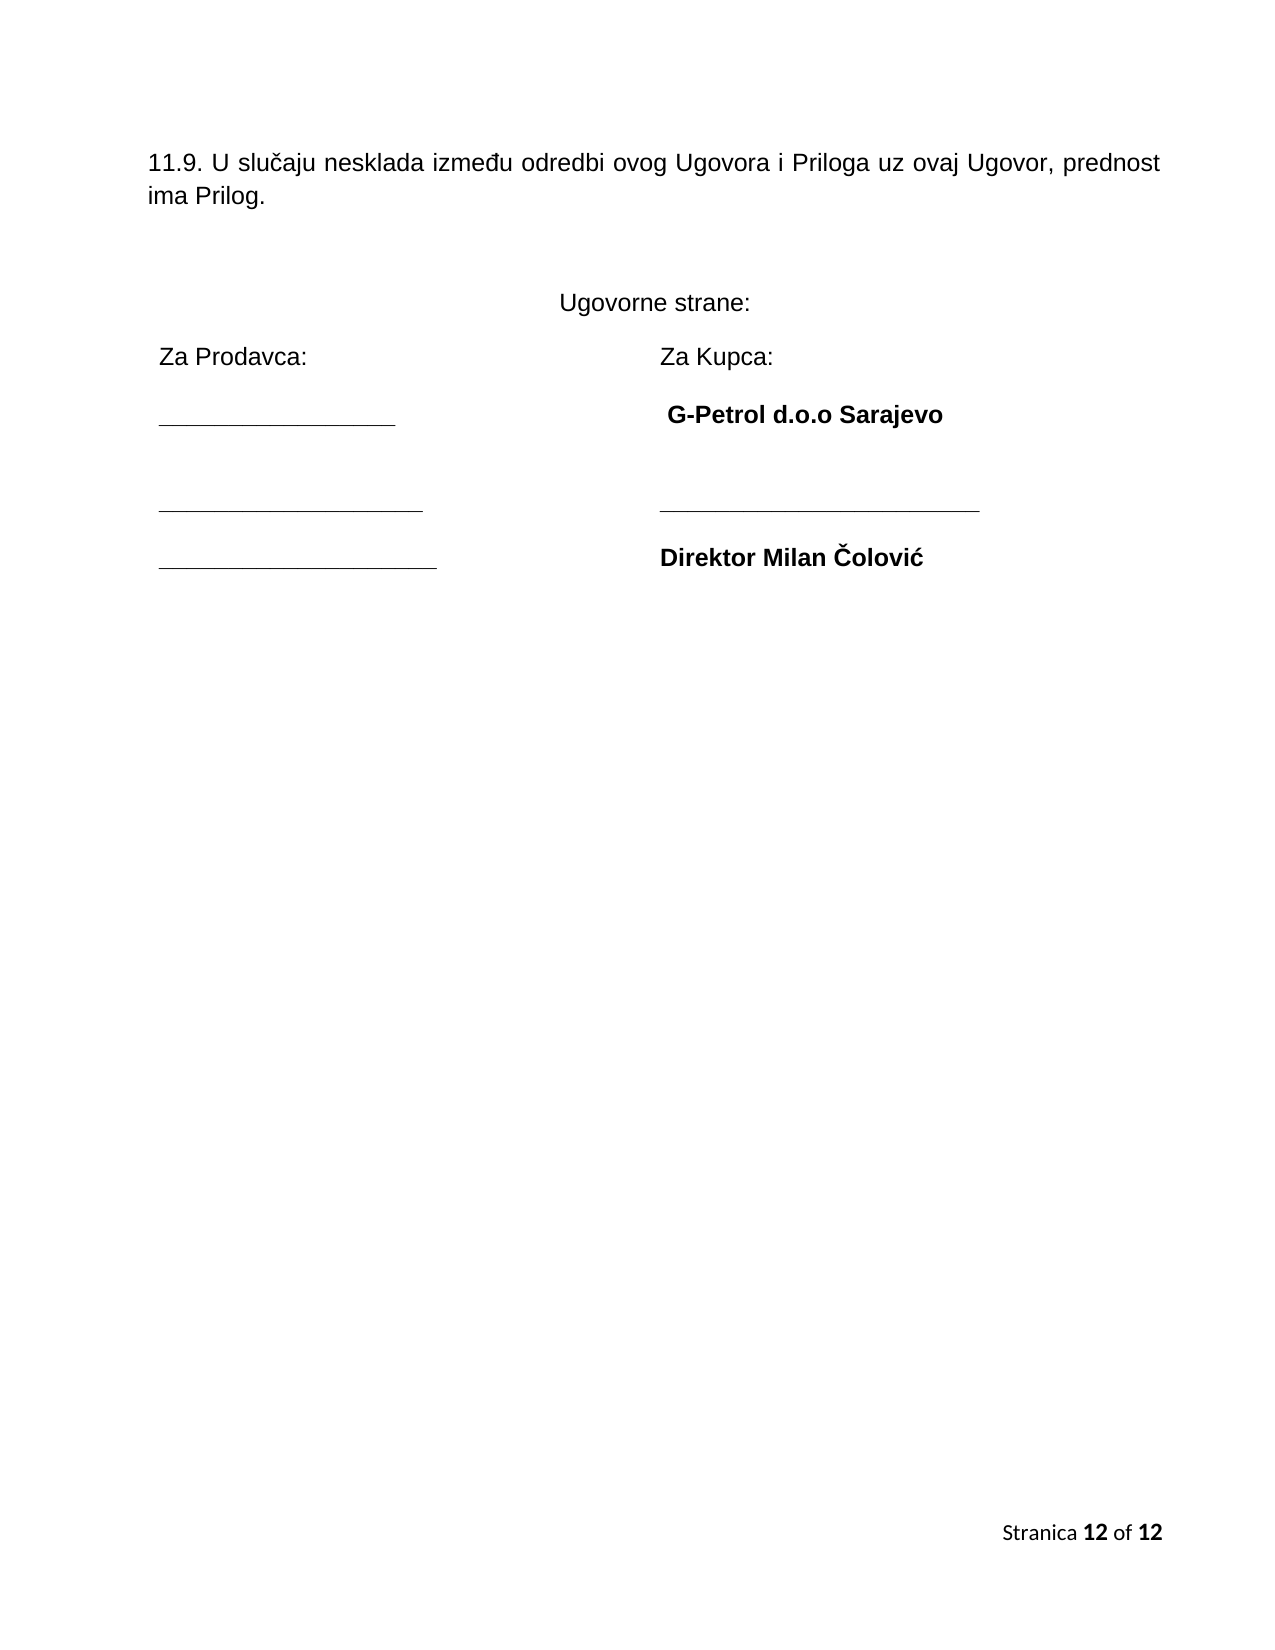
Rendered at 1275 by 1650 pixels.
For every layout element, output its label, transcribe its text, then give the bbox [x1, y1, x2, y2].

text Ugovorne strane: [148, 288, 1162, 317]
table_header Za Prodavca: _________________ ___________________ ____________________ [148, 342, 649, 600]
table_header Za Kupca: G-Petrol d.o.o Sarajevo _______________________ Direktor Milan Čolović [649, 342, 1150, 600]
text 11.9. U slučaju nesklada između odredbi ovog Ugovora i Priloga uz ovaj Ugovor, prednost ima Prilog. [148, 148, 1162, 209]
